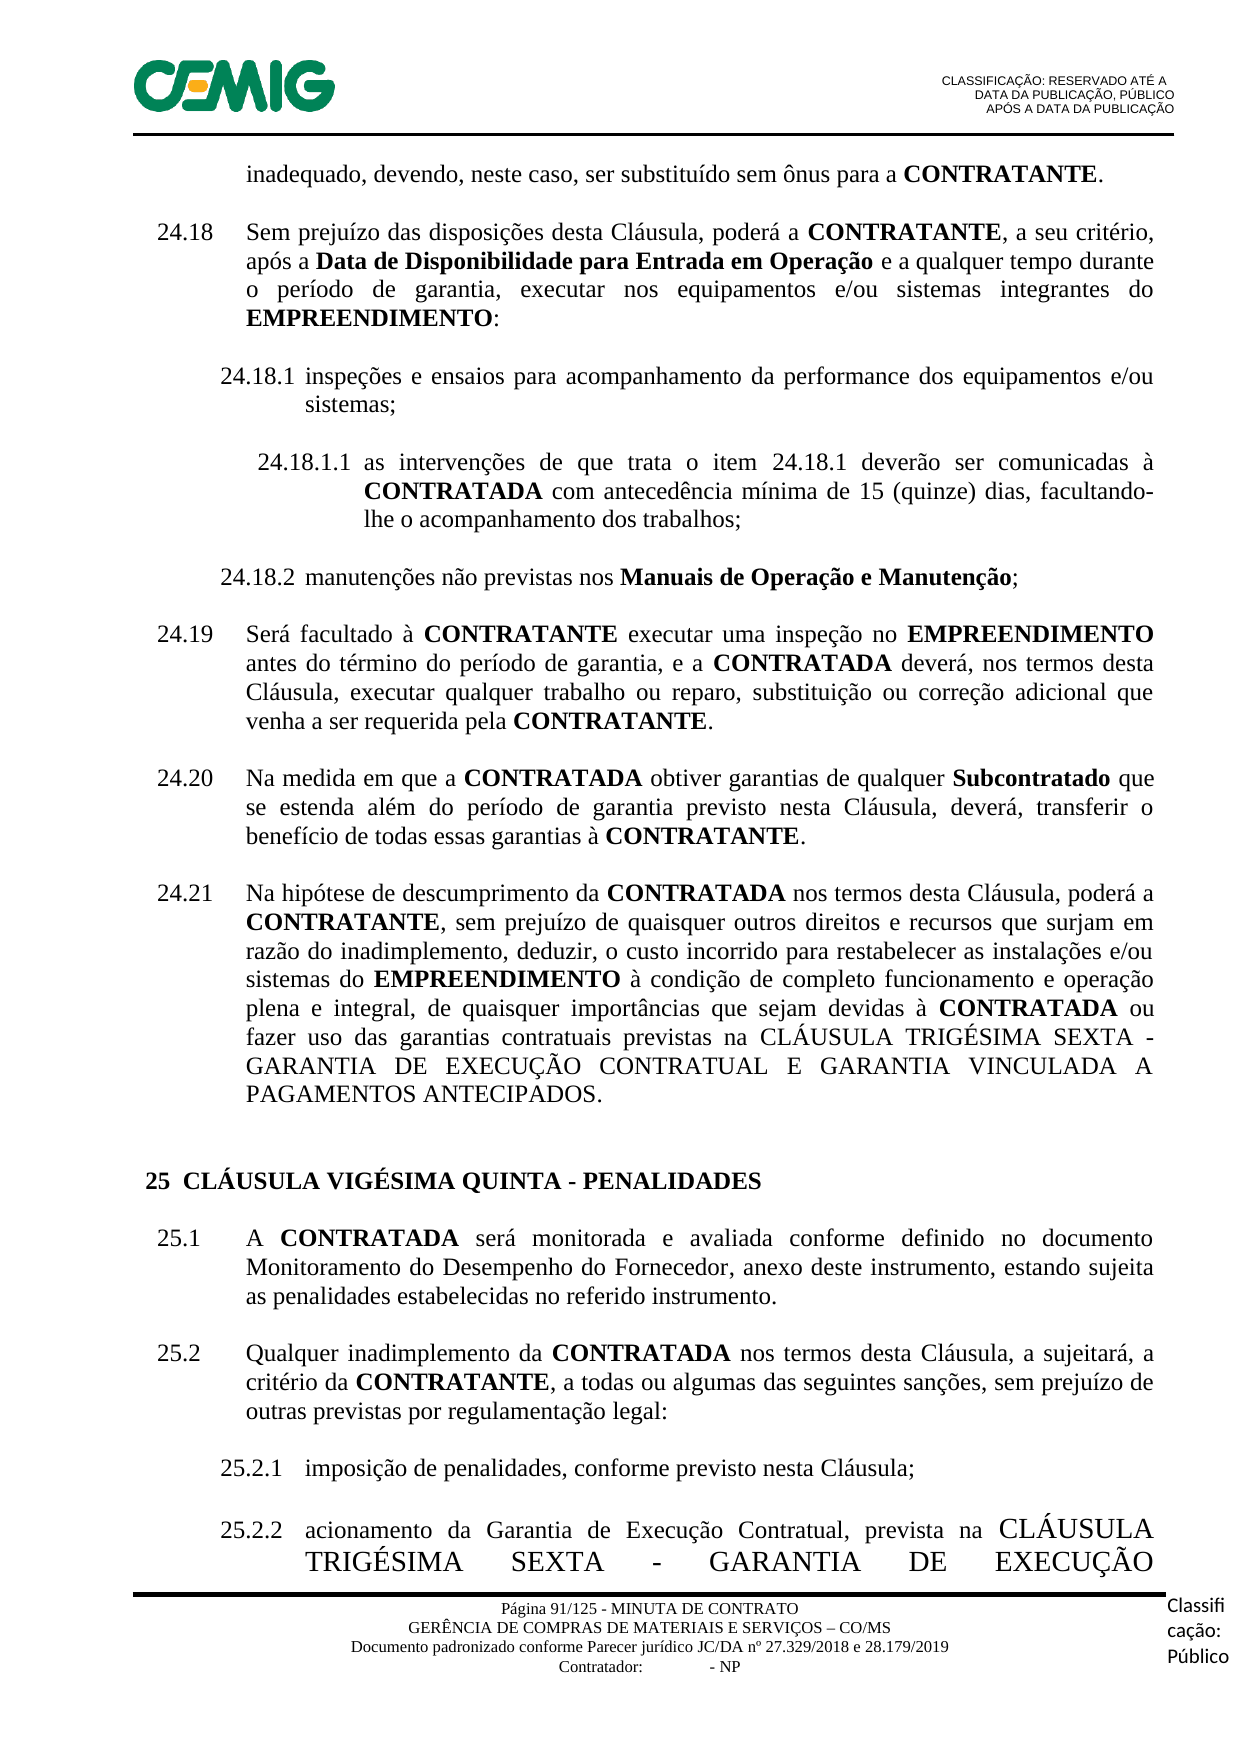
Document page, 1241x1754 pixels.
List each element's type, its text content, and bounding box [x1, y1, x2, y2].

list manutenções não previstas nos Manuais de Operação e Manutenção; [220, 562, 1166, 591]
list Qualquer inadimplemento da CONTRATADA nos termos desta Cláusula, a sujeitará, a critério da CONTRATANTE, a todas ou algumas das seguintes sanções, sem prejuízo de outras previstas por regulamentação legal: [157, 1338, 1154, 1424]
list imposição de penalidades, conforme previsto nesta Cláusula; [220, 1453, 1166, 1482]
list as intervenções de que trata o item 24.18.1 deverão ser comunicadas à CONTRATADA com antecedência mínima de 15 (quinze) dias, facultando-lhe o acompanhamento dos trabalhos; [257, 447, 1154, 533]
picture [132, 59, 336, 113]
list Na hipótese de descumprimento da CONTRATADA nos termos desta Cláusula, poderá a CONTRATANTE, sem prejuízo de quaisquer outros direitos e recursos que surjam em razão do inadimplemento, deduzir, o custo incorrido para restabelecer as instalações e/ou sistemas do EMPREENDIMENTO à condição de completo funcionamento e operação plena e integral, de quaisquer importâncias que sejam devidas à CONTRATADA ou fazer uso das garantias contratuais previstas na CLÁUSULA TRIGÉSIMA SEXTA - GARANTIA DE EXECUÇÃO CONTRATUAL E GARANTIA VINCULADA A PAGAMENTOS ANTECIPADOS. [157, 878, 1154, 1108]
subtitle CLÁUSULA VIGÉSIMA QUINTA - PENALIDADES [145, 1166, 1166, 1194]
list Será facultado à CONTRATANTE executar uma inspeção no EMPREENDIMENTO antes do término do período de garantia, e a CONTRATADA deverá, nos termos desta Cláusula, executar qualquer trabalho ou reparo, substituição ou correção adicional que venha a ser requerida pela CONTRATANTE. [157, 619, 1154, 734]
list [220, 1511, 1154, 1578]
list Na medida em que a CONTRATADA obtiver garantias de qualquer Subcontratado que se estenda além do período de garantia previsto nesta Cláusula, deverá, transferir o benefício de todas essas garantias à CONTRATANTE. [157, 763, 1154, 849]
list inspeções e ensaios para acompanhamento da performance dos equipamentos e/ou sistemas; [220, 361, 1154, 418]
list A CONTRATADA será monitorada e avaliada conforme definido no documento Monitoramento do Desempenho do Fornecedor, anexo deste instrumento, estando sujeita as penalidades estabelecidas no referido instrumento. [157, 1223, 1154, 1309]
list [157, 159, 1154, 188]
list Sem prejuízo das disposições desta Cláusula, poderá a CONTRATANTE, a seu critério, após a Data de Disponibilidade para Entrada em Operação e a qualquer tempo durante o período de garantia, executar nos equipamentos e/ou sistemas integrantes do EMPREENDIMENTO: [157, 217, 1154, 332]
